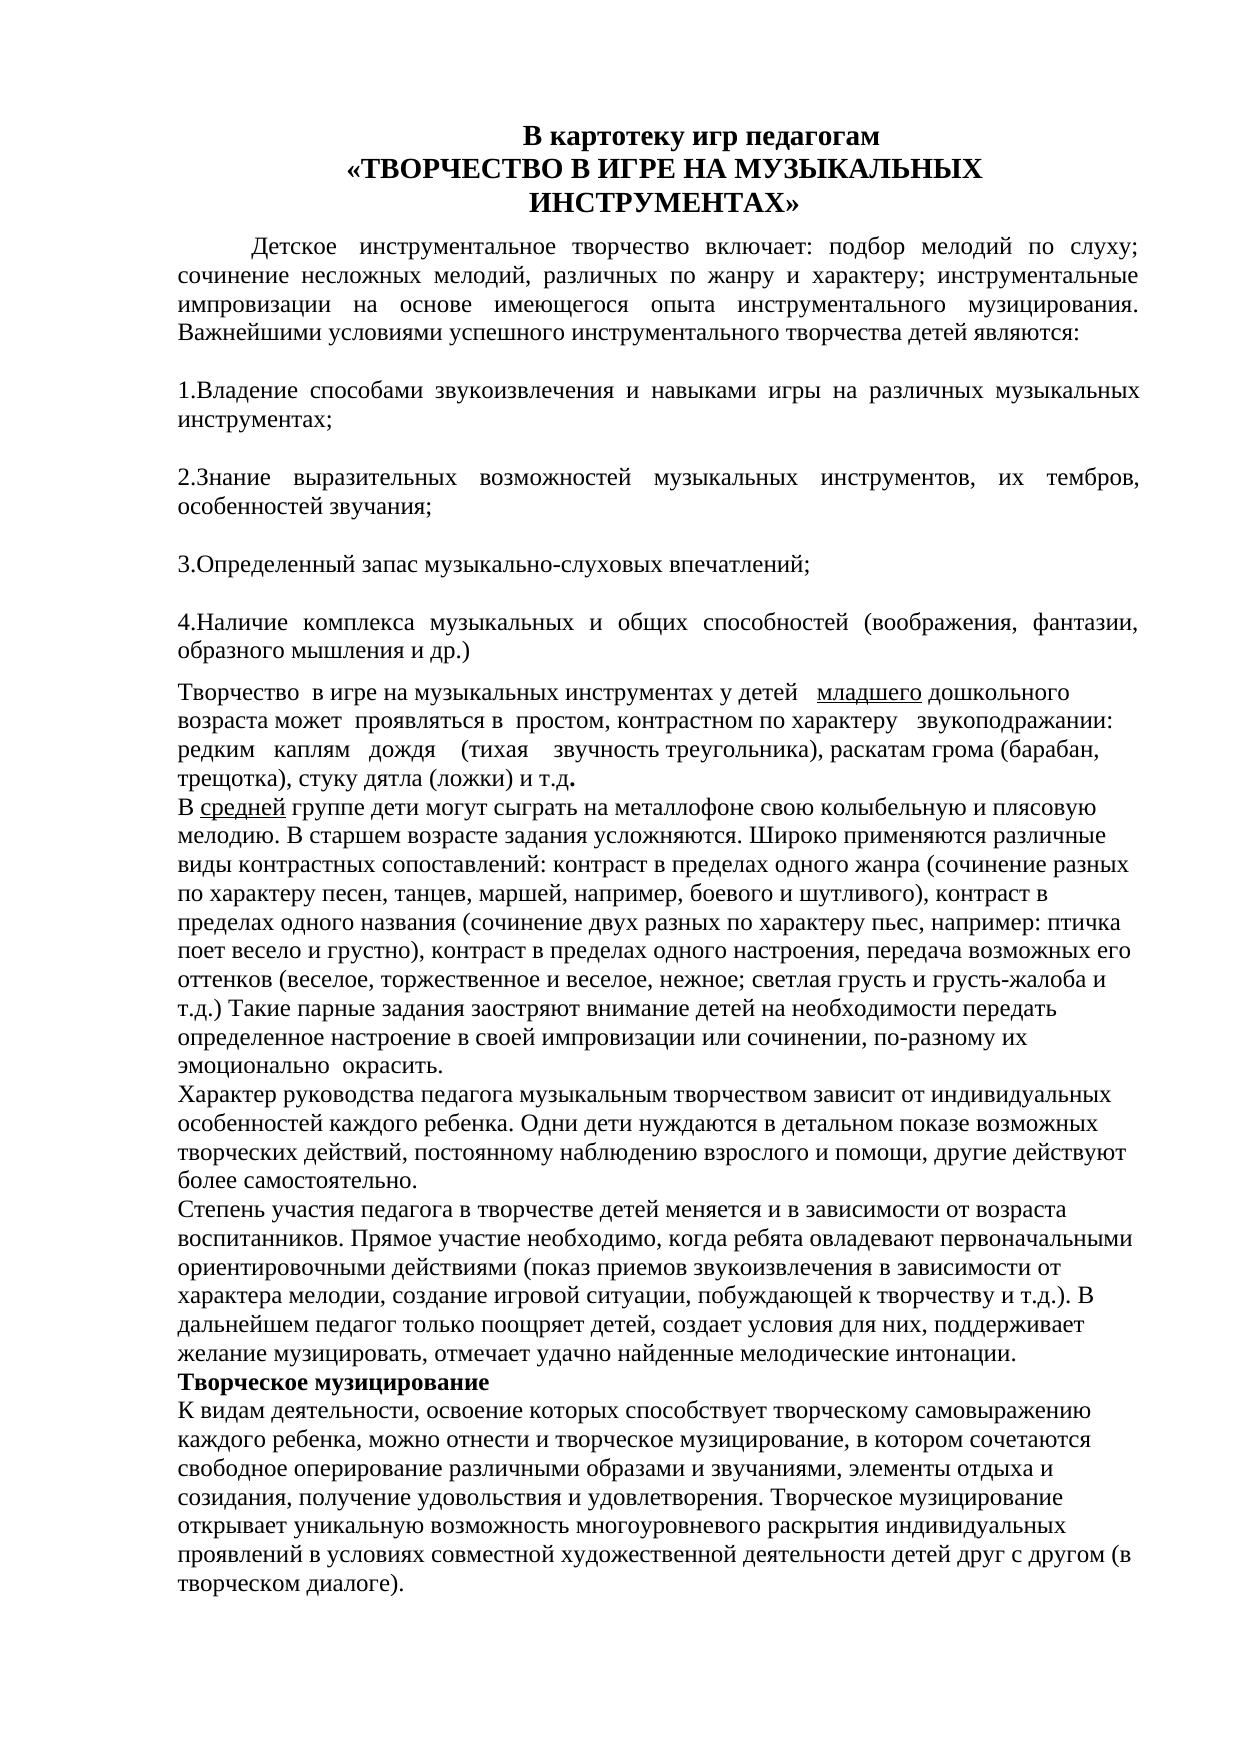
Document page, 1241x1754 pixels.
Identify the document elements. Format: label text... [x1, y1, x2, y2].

text 3.Определенный запас музыкально-слуховых впечатлений; [177, 549, 1141, 577]
text 2.Знание выразительных возможностей музыкальных инструментов, их тембров, особенностей звучания; [177, 462, 1141, 519]
text 1.Владение способами звукоизвлечения и навыками игры на различных музыкальных инструментах; [177, 375, 1141, 433]
text ИНСТРУМЕНТАХ» [177, 185, 1152, 219]
text «ТВОРЧЕСТВО В ИГРЕ НА МУЗЫКАЛЬНЫХ [177, 152, 1152, 185]
text 4.Наличие комплекса музыкальных и общих способностей (воображения, фантазии, образного мышления и др.) [177, 607, 1139, 664]
text В картотеку игр педагогам [177, 118, 1152, 152]
text Детское инструментальное творчество включает: подбор мелодий по слуху; сочинение несложных мелодий, различных по жанру и характеру; инструментальные импровизации на основе имеющегося опыта инструментального музицирования. Важнейшими условиями успешного инструментального творчества детей являются: [177, 231, 1139, 346]
text Творчество в игре на музыкальных инструментах у детей младшего дошкольного возраста может проявляться в простом, контрастном по характеру звукоподражании: редким каплям дождя (тихая звучность треугольника), раскатам грома (барабан, трещотка), стуку дятла (ложки) и т.д. В средней группе дети могут сыграть на металлофоне свою колыбельную и плясовую мелодию. В старшем возрасте задания усложняются. Широко применяются различные виды контрастных сопоставлений: контраст в пределах одного жанра (сочинение разных по характеру песен, танцев, маршей, например, боевого и шутливого), контраст в пределах одного названия (сочинение двух разных по характеру пьес, например: птичка поет весело и грустно), контраст в пределах одного настроения, передача возможных его оттенков (веселое, торжественное и веселое, нежное; светлая грусть и грусть-жалоба и т.д.) Такие парные задания заостряют внимание детей на необходимости передать определенное настроение в своей импровизации или сочинении, по-разному их эмоционально окрасить. Характер руководства педагога музыкальным творчеством зависит от индивидуальных особенностей каждого ребенка. Одни дети нуждаются в детальном показе возможных творческих действий, постоянному наблюдению взрослого и помощи, другие действуют более самостоятельно. Степень участия педагога в творчестве детей меняется и в зависимости от возраста воспитанников. Прямое участие необходимо, когда ребята овладевают первоначальными ориентировочными действиями (показ приемов звукоизвлечения в зависимости от характера мелодии, создание игровой ситуации, побуждающей к творчеству и т.д.). В дальнейшем педагог только поощряет детей, создает условия для них, поддерживает желание музицировать, отмечает удачно найденные мелодические интонации. Творческое музицирование К видам деятельности, освоение которых способствует творческому самовыражению каждого ребенка, можно отнести и творческое музицирование, в котором сочетаются свободное оперирование различными образами и звучаниями, элементы отдыха и созидания, получение удовольствия и удовлетворения. Творческое музицирование открывает уникальную возможность многоуровневого раскрытия индивидуальных проявлений в условиях совместной художественной деятельности детей друг с другом (в творческом диалоге). [177, 677, 1139, 1625]
